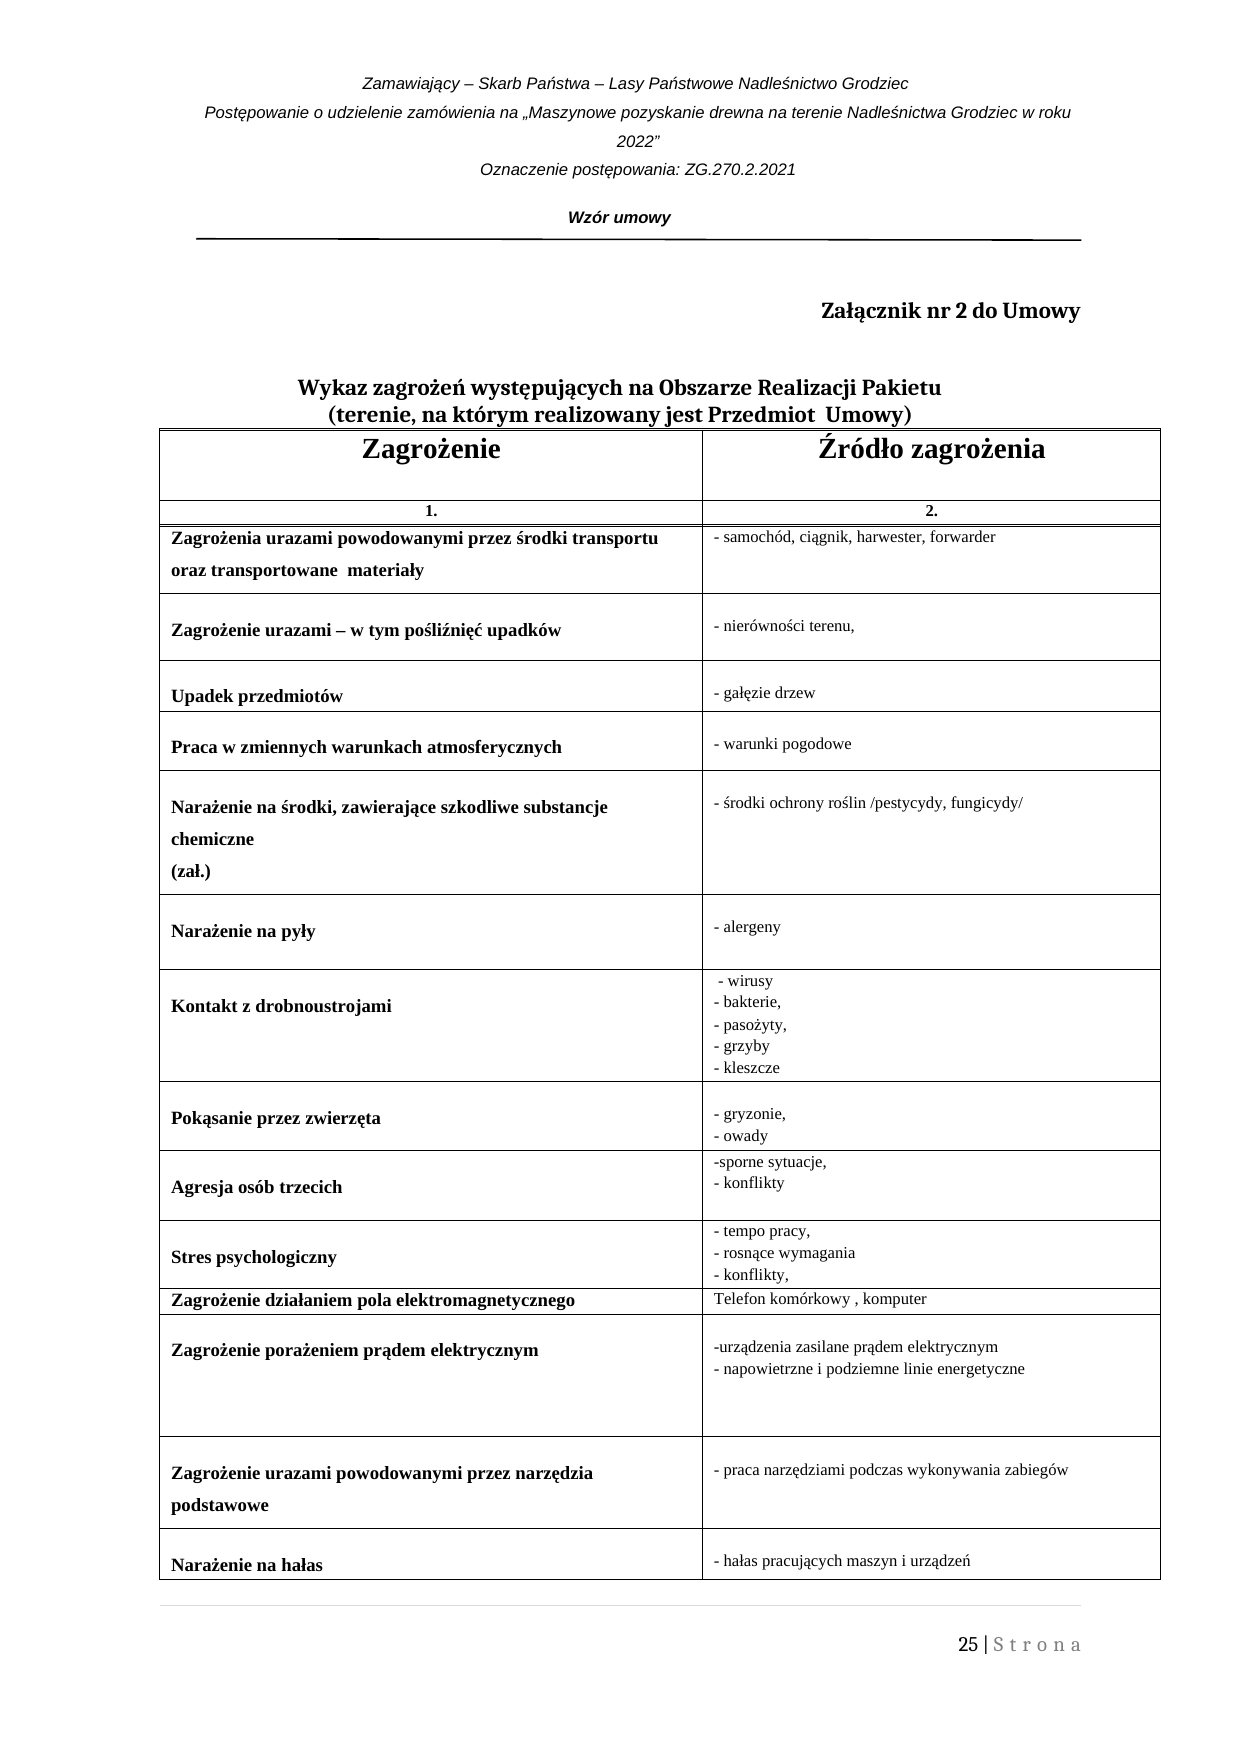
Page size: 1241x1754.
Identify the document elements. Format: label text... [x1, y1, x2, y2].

table_cell -sporne sytuacje, - konflikty [703, 1151, 1160, 1220]
table_cell - samochód, ciągnik, harwester, forwarder [703, 527, 1160, 593]
table_cell 1. [160, 501, 702, 524]
table_cell - warunki pogodowe [703, 712, 1160, 770]
table_cell Agresja osób trzecich [160, 1151, 702, 1220]
table_cell Telefon komórkowy , komputer [703, 1289, 1160, 1313]
table_cell Zagrożenie urazami – w tym pośliźnięć upadków [160, 594, 702, 659]
text Załącznik nr 2 do Umowy [159, 297, 1081, 324]
table_cell Narażenie na środki, zawierające szkodliwe substancje chemiczne (zał.) [160, 771, 702, 894]
table_cell - środki ochrony roślin /pestycydy, fungicydy/ [703, 771, 1160, 894]
table_cell Stres psychologiczny [160, 1221, 702, 1287]
table_cell - hałas pracujących maszyn i urządzeń [703, 1529, 1160, 1579]
table_cell -urządzenia zasilane prądem elektrycznym - napowietrzne i podziemne linie energetyczne [703, 1315, 1160, 1436]
text Wykaz zagrożeń występujących na Obszarze Realizacji Pakietu (terenie, na którym realizowany jest Przedmiot Umowy) [159, 375, 1081, 428]
table_cell 2. [703, 501, 1160, 524]
table_cell Upadek przedmiotów [160, 661, 702, 711]
table_cell Zagrożenie działaniem pola elektromagnetycznego [160, 1289, 702, 1313]
table_cell - tempo pracy, - rosnące wymagania - konflikty, [703, 1221, 1160, 1287]
table_header Źródło zagrożenia [703, 431, 1160, 500]
table_header Zagrożenie [160, 431, 702, 500]
table_cell Zagrożenia urazami powodowanymi przez środki transportu oraz transportowane materiały [160, 527, 702, 593]
table_cell - alergeny [703, 895, 1160, 969]
table_cell - gryzonie, - owady [703, 1082, 1160, 1150]
table_cell Praca w zmiennych warunkach atmosferycznych [160, 712, 702, 770]
table_cell - praca narzędziami podczas wykonywania zabiegów [703, 1437, 1160, 1528]
table_cell - wirusy - bakterie, - pasożyty, - grzyby - kleszcze [703, 970, 1160, 1081]
table_cell Narażenie na hałas [160, 1529, 702, 1579]
table_cell Kontakt z drobnoustrojami [160, 970, 702, 1081]
table_cell - gałęzie drzew [703, 661, 1160, 711]
table_cell - nierówności terenu, [703, 594, 1160, 659]
table_cell Zagrożenie porażeniem prądem elektrycznym [160, 1315, 702, 1436]
table_cell Pokąsanie przez zwierzęta [160, 1082, 702, 1150]
table_cell Zagrożenie urazami powodowanymi przez narzędzia podstawowe [160, 1437, 702, 1528]
table_cell Narażenie na pyły [160, 895, 702, 969]
